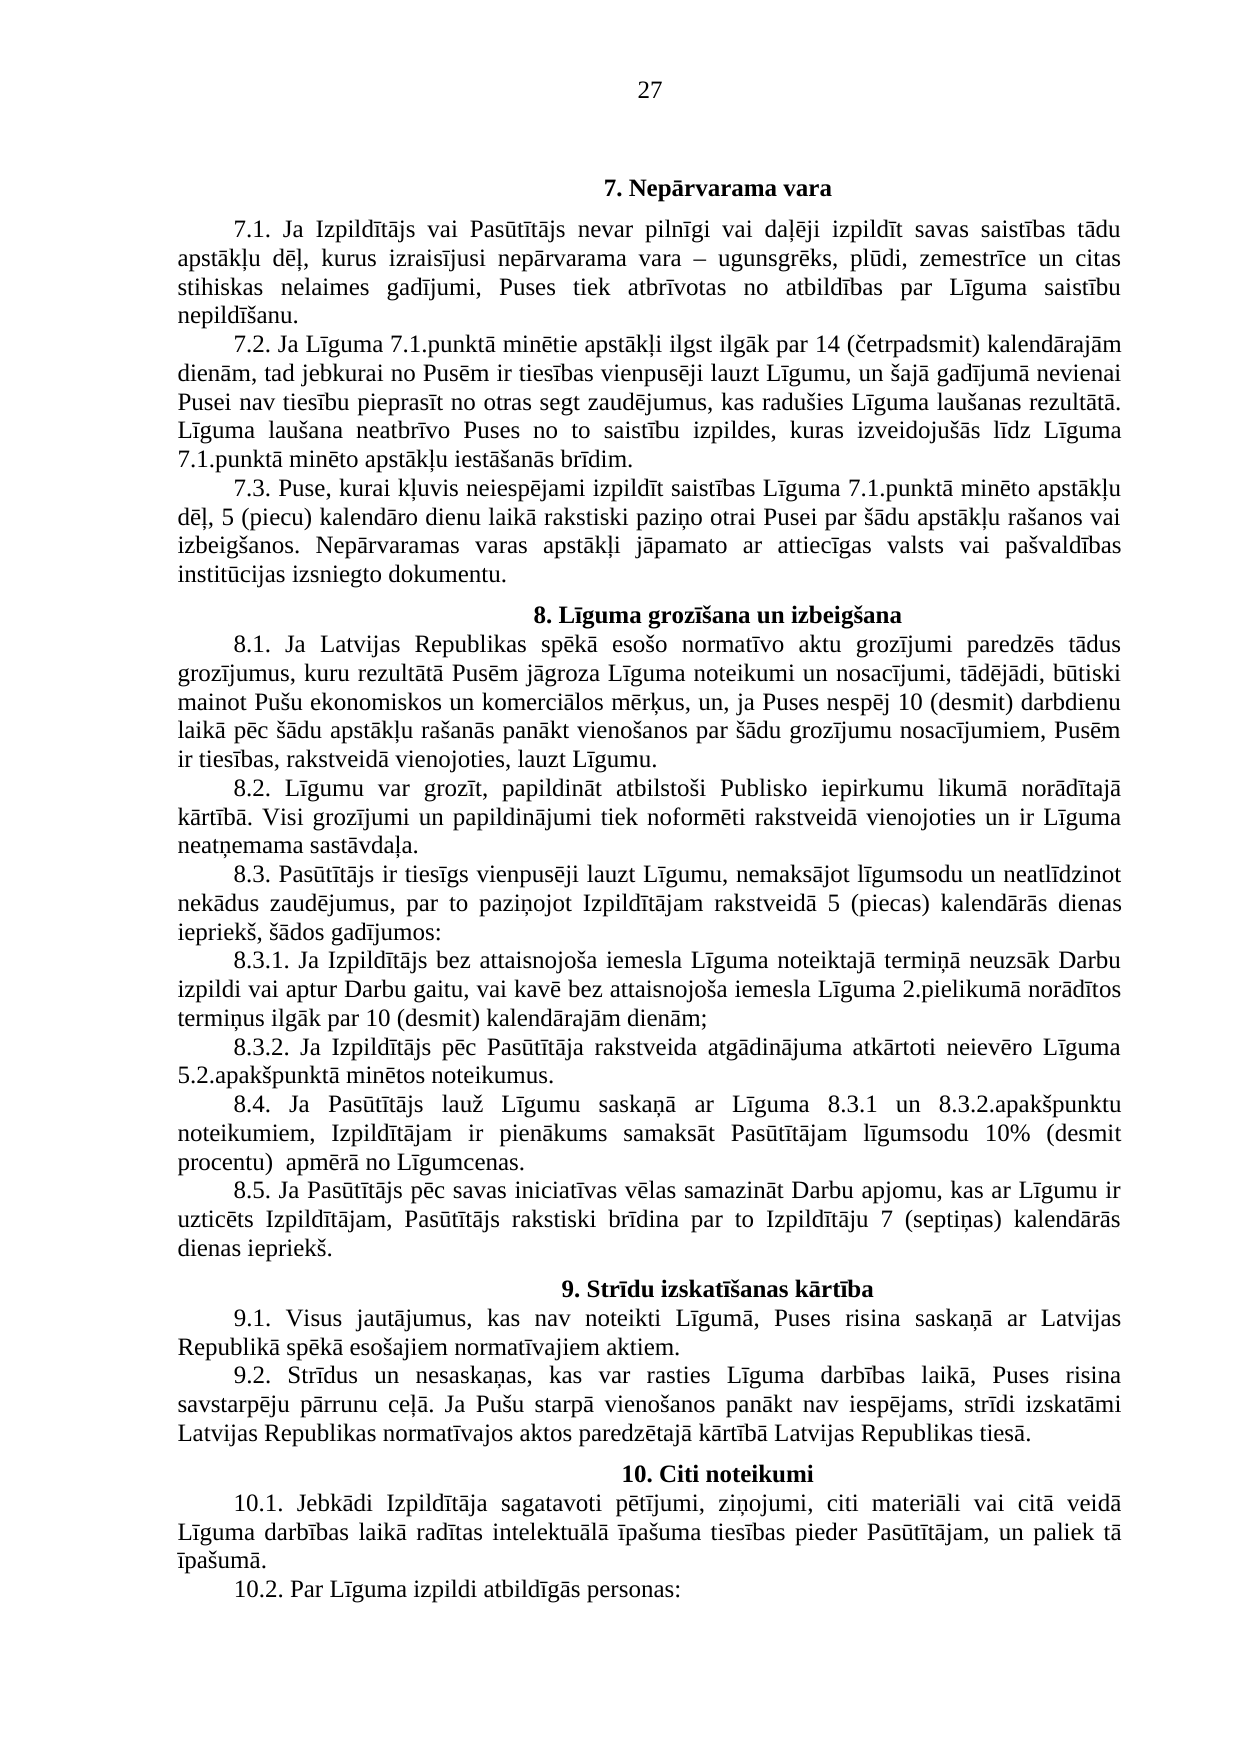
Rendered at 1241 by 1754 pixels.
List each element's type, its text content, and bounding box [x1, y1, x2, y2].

text 9. Strīdu izskatīšanas kārtība [177, 1274, 1202, 1303]
text 8.1. Ja Latvijas Republikas spēkā esošo normatīvo aktu grozījumi paredzēs tādus grozījumus, kuru rezultātā Pusēm jāgroza Līguma noteikumi un nosacījumi, tādējādi, būtiski mainot Pušu ekonomiskos un komerciālos mērķus, un, ja Puses nespēj 10 (desmit) darbdienu laikā pēc šādu apstākļu rašanās panākt vienošanos par šādu grozījumu nosacījumiem, Pusēm ir tiesības, rakstveidā vienojoties, lauzt Līgumu. [177, 629, 1122, 773]
text 8.2. Līgumu var grozīt, papildināt atbilstoši Publisko iepirkumu likumā norādītajā kārtībā. Visi grozījumi un papildinājumi tiek noformēti rakstveidā vienojoties un ir Līguma neatņemama sastāvdaļa. [177, 773, 1122, 859]
text 8.5. Ja Pasūtītājs pēc savas iniciatīvas vēlas samazināt Darbu apjomu, kas ar Līgumu ir uzticēts Izpildītājam, Pasūtītājs rakstiski brīdina par to Izpildītāju 7 (septiņas) kalendārās dienas iepriekš. [177, 1176, 1122, 1262]
text 8.3. Pasūtītājs ir tiesīgs vienpusēji lauzt Līgumu, nemaksājot līgumsodu un neatlīdzinot nekādus zaudējumus, par to paziņojot Izpildītājam rakstveidā 5 (piecas) kalendārās dienas iepriekš, šādos gadījumos: [177, 859, 1122, 946]
text 8. Līguma grozīšana un izbeigšana [177, 601, 1202, 629]
text 7.3. Puse, kurai kļuvis neiespējami izpildīt saistības Līguma 7.1.punktā minēto apstākļu dēļ, 5 (piecu) kalendāro dienu laikā rakstiski paziņo otrai Pusei par šādu apstākļu rašanos vai izbeigšanos. Nepārvaramas varas apstākļi jāpamato ar attiecīgas valsts vai pašvaldības institūcijas izsniegto dokumentu. [177, 473, 1122, 588]
text 7.1. Ja Izpildītājs vai Pasūtītājs nevar pilnīgi vai daļēji izpildīt savas saistības tādu apstākļu dēļ, kurus izraisījusi nepārvarama vara – ugunsgrēks, plūdi, zemestrīce un citas stihiskas nelaimes gadījumi, Puses tiek atbrīvotas no atbildības par Līguma saistību nepildīšanu. [177, 214, 1122, 329]
text 7.2. Ja Līguma 7.1.punktā minētie apstākļi ilgst ilgāk par 14 (četrpadsmit) kalendārajām dienām, tad jebkurai no Pusēm ir tiesības vienpusēji lauzt Līgumu, un šajā gadījumā nevienai Pusei nav tiesību pieprasīt no otras segt zaudējumus, kas radušies Līguma laušanas rezultātā. Līguma laušana neatbrīvo Puses no to saistību izpildes, kuras izveidojušās līdz Līguma 7.1.punktā minēto apstākļu iestāšanās brīdim. [177, 329, 1122, 473]
text 10. Citi noteikumi [177, 1459, 1202, 1488]
text 8.4. Ja Pasūtītājs lauž Līgumu saskaņā ar Līguma 8.3.1 un 8.3.2.apakšpunktu noteikumiem, Izpildītājam ir pienākums samaksāt Pasūtītājam līgumsodu 10% (desmit procentu) apmērā no Līgumcenas. [177, 1089, 1122, 1176]
text 8.3.1. Ja Izpildītājs bez attaisnojoša iemesla Līguma noteiktajā termiņā neuzsāk Darbu izpildi vai aptur Darbu gaitu, vai kavē bez attaisnojoša iemesla Līguma 2.pielikumā norādītos termiņus ilgāk par 10 (desmit) kalendārajām dienām; [177, 946, 1122, 1032]
text 10.2. Par Līguma izpildi atbildīgās personas: [177, 1574, 1202, 1603]
text 7. Nepārvarama vara [177, 173, 1202, 202]
text 10.1. Jebkādi Izpildītāja sagatavoti pētījumi, ziņojumi, citi materiāli vai citā veidā Līguma darbības laikā radītas intelektuālā īpašuma tiesības pieder Pasūtītājam, un paliek tā īpašumā. [177, 1488, 1122, 1574]
text 9.1. Visus jautājumus, kas nav noteikti Līgumā, Puses risina saskaņā ar Latvijas Republikā spēkā esošajiem normatīvajiem aktiem. [177, 1303, 1122, 1361]
text 9.2. Strīdus un nesaskaņas, kas var rasties Līguma darbības laikā, Puses risina savstarpēju pārrunu ceļā. Ja Pušu starpā vienošanos panākt nav iespējams, strīdi izskatāmi Latvijas Republikas normatīvajos aktos paredzētajā kārtībā Latvijas Republikas tiesā. [177, 1361, 1122, 1447]
text 8.3.2. Ja Izpildītājs pēc Pasūtītāja rakstveida atgādinājuma atkārtoti neievēro Līguma 5.2.apakšpunktā minētos noteikumus. [177, 1032, 1122, 1089]
